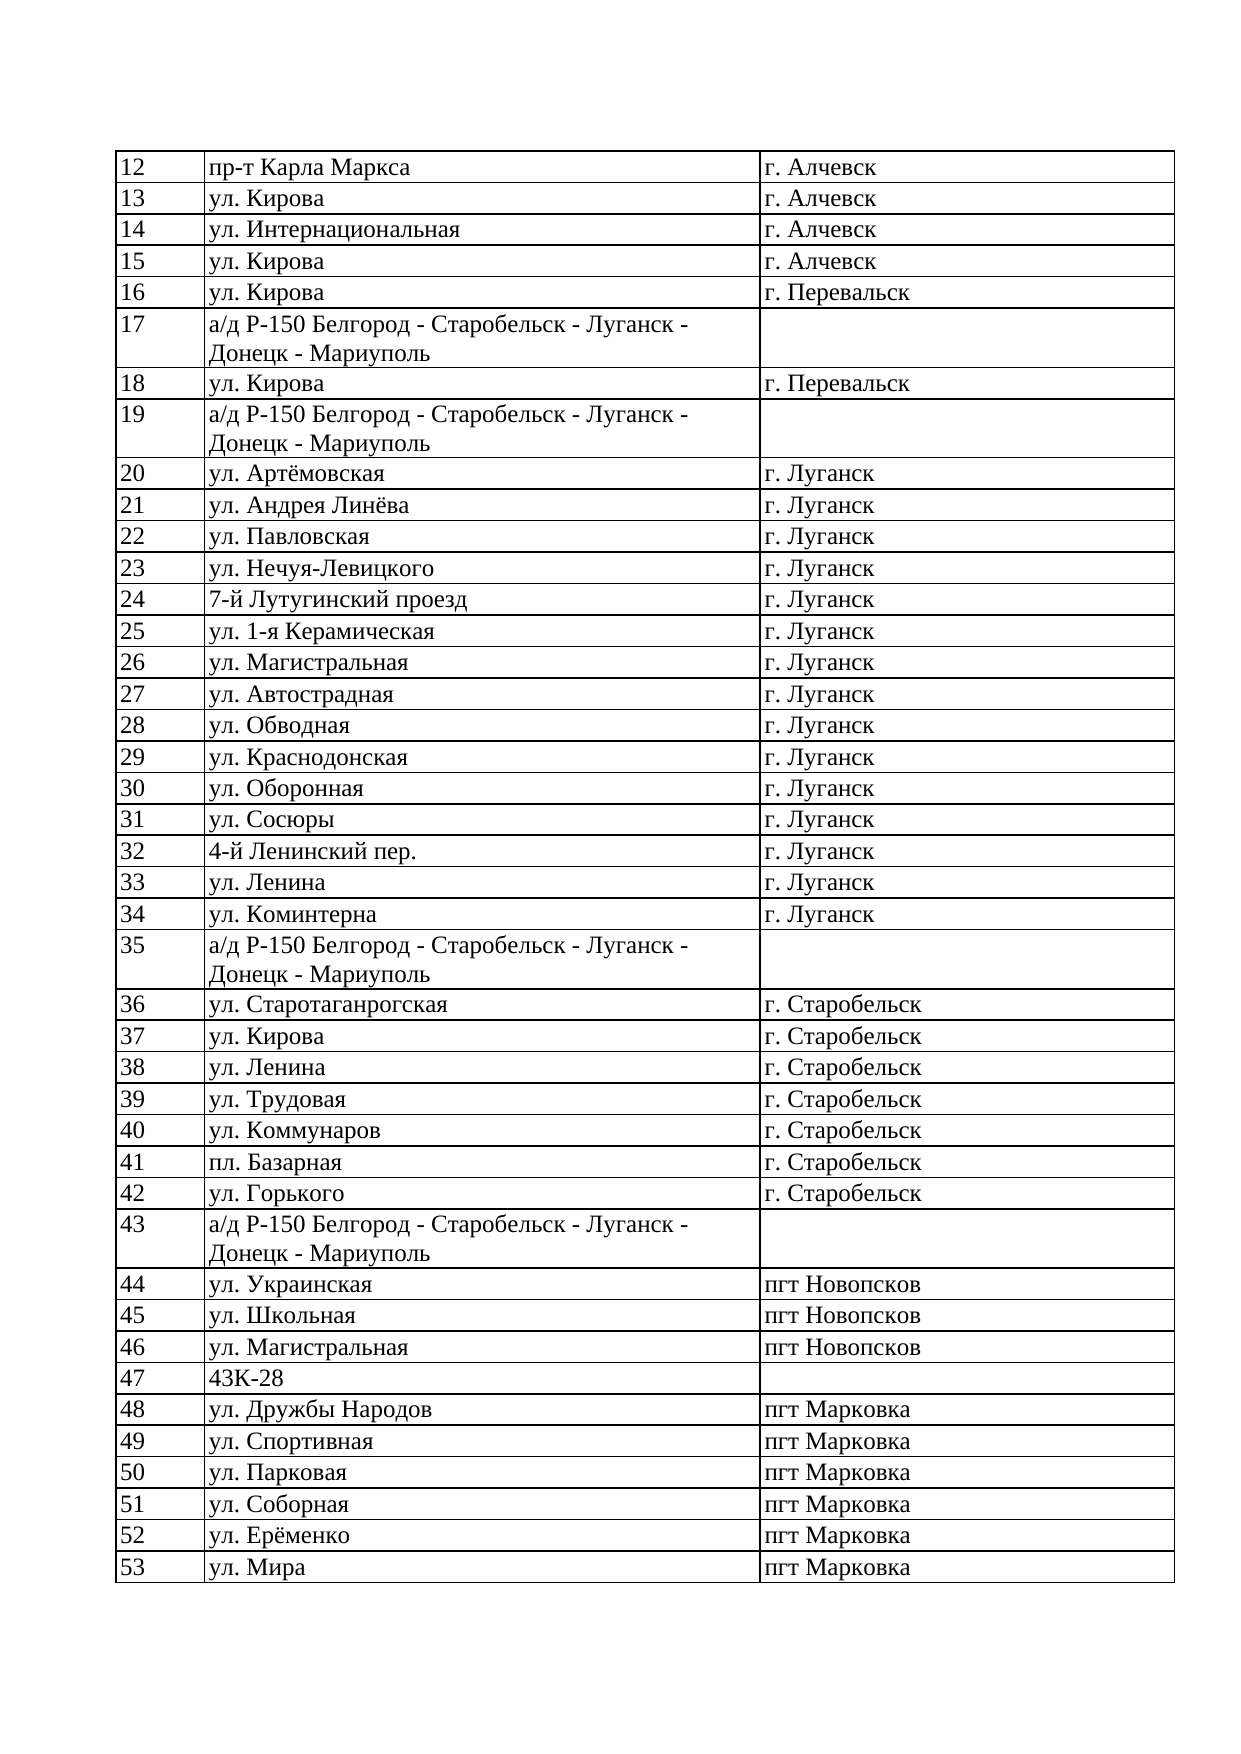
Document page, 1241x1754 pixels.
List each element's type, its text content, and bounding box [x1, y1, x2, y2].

table_cell пгт Марковка [761, 1457, 1174, 1487]
table_cell г. Луганск [761, 742, 1174, 771]
table_cell [761, 400, 1174, 457]
table_cell пл. Базарная [205, 1147, 759, 1177]
table_cell 42 [117, 1178, 204, 1208]
table_cell пгт Марковка [761, 1552, 1174, 1582]
table_cell г. Луганск [761, 584, 1174, 614]
table_cell г. Старобельск [761, 1147, 1174, 1177]
table_cell 14 [117, 215, 204, 244]
table_cell 4-й Ленинский пер. [205, 836, 759, 866]
table_cell 12 [117, 152, 204, 181]
table_cell 17 [117, 309, 204, 366]
table_cell ул. Андрея Линёва [205, 490, 759, 520]
table_cell г. Перевальск [761, 368, 1174, 398]
table_cell ул. Кирова [205, 1021, 759, 1051]
table_cell ул. 1-я Керамическая [205, 616, 759, 646]
table_cell г. Старобельск [761, 1084, 1174, 1114]
table_cell 7-й Лутугинский проезд [205, 584, 759, 614]
table_cell 20 [117, 458, 204, 488]
table_cell ул. Павловская [205, 521, 759, 551]
table_cell 30 [117, 773, 204, 803]
table_cell пр-т Карла Маркса [205, 152, 759, 181]
table_cell 23 [117, 553, 204, 583]
table_cell ул. Артёмовская [205, 458, 759, 488]
table_cell 28 [117, 710, 204, 740]
table_cell г. Алчевск [761, 215, 1174, 244]
table_cell пгт Новопсков [761, 1332, 1174, 1361]
table_cell г. Старобельск [761, 1178, 1174, 1208]
table_cell 50 [117, 1457, 204, 1487]
table_cell г. Старобельск [761, 1021, 1174, 1051]
table_cell г. Луганск [761, 490, 1174, 520]
table_cell ул. Кирова [205, 368, 759, 398]
table_cell 27 [117, 679, 204, 708]
table_cell г. Старобельск [761, 1115, 1174, 1145]
table_cell пгт Марковка [761, 1426, 1174, 1456]
table_cell ул. Мира [205, 1552, 759, 1582]
table_cell ул. Трудовая [205, 1084, 759, 1114]
table_cell [761, 1363, 1174, 1393]
table_cell ул. Нечуя-Левицкого [205, 553, 759, 583]
table_cell г. Луганск [761, 458, 1174, 488]
table_cell г. Луганск [761, 616, 1174, 646]
table_cell 46 [117, 1332, 204, 1361]
table_cell г. Луганск [761, 836, 1174, 866]
table_cell [761, 930, 1174, 988]
table_cell 41 [117, 1147, 204, 1177]
table_cell 39 [117, 1084, 204, 1114]
table_cell г. Луганск [761, 679, 1174, 708]
table_cell ул. Оборонная [205, 773, 759, 803]
table_cell 29 [117, 742, 204, 771]
table_cell 35 [117, 930, 204, 988]
table_cell пгт Марковка [761, 1520, 1174, 1550]
table_cell 13 [117, 183, 204, 213]
table_cell г. Старобельск [761, 1052, 1174, 1082]
table_cell 15 [117, 246, 204, 276]
table_cell 21 [117, 490, 204, 520]
table_cell а/д Р-150 Белгород - Старобельск - Луганск - Донецк - Мариуполь [205, 930, 759, 988]
table_cell г. Луганск [761, 553, 1174, 583]
table_cell ул. Коммунаров [205, 1115, 759, 1145]
table_cell ул. Ерёменко [205, 1520, 759, 1550]
table_cell ул. Интернациональная [205, 215, 759, 244]
table_cell 36 [117, 990, 204, 1019]
table_cell 37 [117, 1021, 204, 1051]
table_cell 48 [117, 1395, 204, 1424]
table_cell ул. Старотаганрогская [205, 990, 759, 1019]
table_cell а/д Р-150 Белгород - Старобельск - Луганск - Донецк - Мариуполь [205, 1210, 759, 1267]
table_cell ул. Обводная [205, 710, 759, 740]
table_cell г. Луганск [761, 521, 1174, 551]
table_cell 25 [117, 616, 204, 646]
table_cell 19 [117, 400, 204, 457]
table_cell г. Луганск [761, 710, 1174, 740]
table_cell г. Алчевск [761, 152, 1174, 181]
table_cell а/д Р-150 Белгород - Старобельск - Луганск - Донецк - Мариуполь [205, 400, 759, 457]
table_cell г. Старобельск [761, 990, 1174, 1019]
table_cell ул. Магистральная [205, 647, 759, 677]
table_cell ул. Кирова [205, 246, 759, 276]
table_cell 24 [117, 584, 204, 614]
table_cell 45 [117, 1300, 204, 1330]
table_cell 16 [117, 277, 204, 307]
table_cell 44 [117, 1269, 204, 1298]
table_cell 52 [117, 1520, 204, 1550]
table_cell 51 [117, 1489, 204, 1519]
table_cell 38 [117, 1052, 204, 1082]
table_cell ул. Школьная [205, 1300, 759, 1330]
table_cell 22 [117, 521, 204, 551]
table_cell ул. Дружбы Народов [205, 1395, 759, 1424]
table_cell пгт Марковка [761, 1395, 1174, 1424]
table_cell 53 [117, 1552, 204, 1582]
table_cell 33 [117, 867, 204, 897]
table_cell 26 [117, 647, 204, 677]
table_cell [761, 309, 1174, 366]
table_cell ул. Сосюры [205, 805, 759, 834]
table_cell ул. Ленина [205, 867, 759, 897]
table_cell 43 [117, 1210, 204, 1267]
table_cell ул. Кирова [205, 183, 759, 213]
table_cell 40 [117, 1115, 204, 1145]
table_cell г. Алчевск [761, 183, 1174, 213]
table_cell ул. Спортивная [205, 1426, 759, 1456]
table_cell пгт Новопсков [761, 1269, 1174, 1298]
table_cell а/д Р-150 Белгород - Старобельск - Луганск - Донецк - Мариуполь [205, 309, 759, 366]
table_cell 34 [117, 899, 204, 929]
table_cell ул. Коминтерна [205, 899, 759, 929]
table_cell г. Луганск [761, 899, 1174, 929]
table_cell пгт Новопсков [761, 1300, 1174, 1330]
table_cell г. Луганск [761, 773, 1174, 803]
table_cell ул. Соборная [205, 1489, 759, 1519]
table_cell [761, 1210, 1174, 1267]
table_cell ул. Парковая [205, 1457, 759, 1487]
table_cell пгт Марковка [761, 1489, 1174, 1519]
table_cell ул. Горького [205, 1178, 759, 1208]
table_cell г. Луганск [761, 647, 1174, 677]
table_cell ул. Кирова [205, 277, 759, 307]
table_cell 47 [117, 1363, 204, 1393]
table_cell 18 [117, 368, 204, 398]
table_cell г. Алчевск [761, 246, 1174, 276]
table_cell 31 [117, 805, 204, 834]
table_cell ул. Автострадная [205, 679, 759, 708]
table_cell г. Луганск [761, 805, 1174, 834]
table_cell г. Перевальск [761, 277, 1174, 307]
table_cell ул. Краснодонская [205, 742, 759, 771]
table_cell ул. Украинская [205, 1269, 759, 1298]
table_cell 32 [117, 836, 204, 866]
table_cell ул. Ленина [205, 1052, 759, 1082]
table_cell ул. Магистральная [205, 1332, 759, 1361]
table_cell г. Луганск [761, 867, 1174, 897]
table_cell 49 [117, 1426, 204, 1456]
table_cell 43К-28 [205, 1363, 759, 1393]
